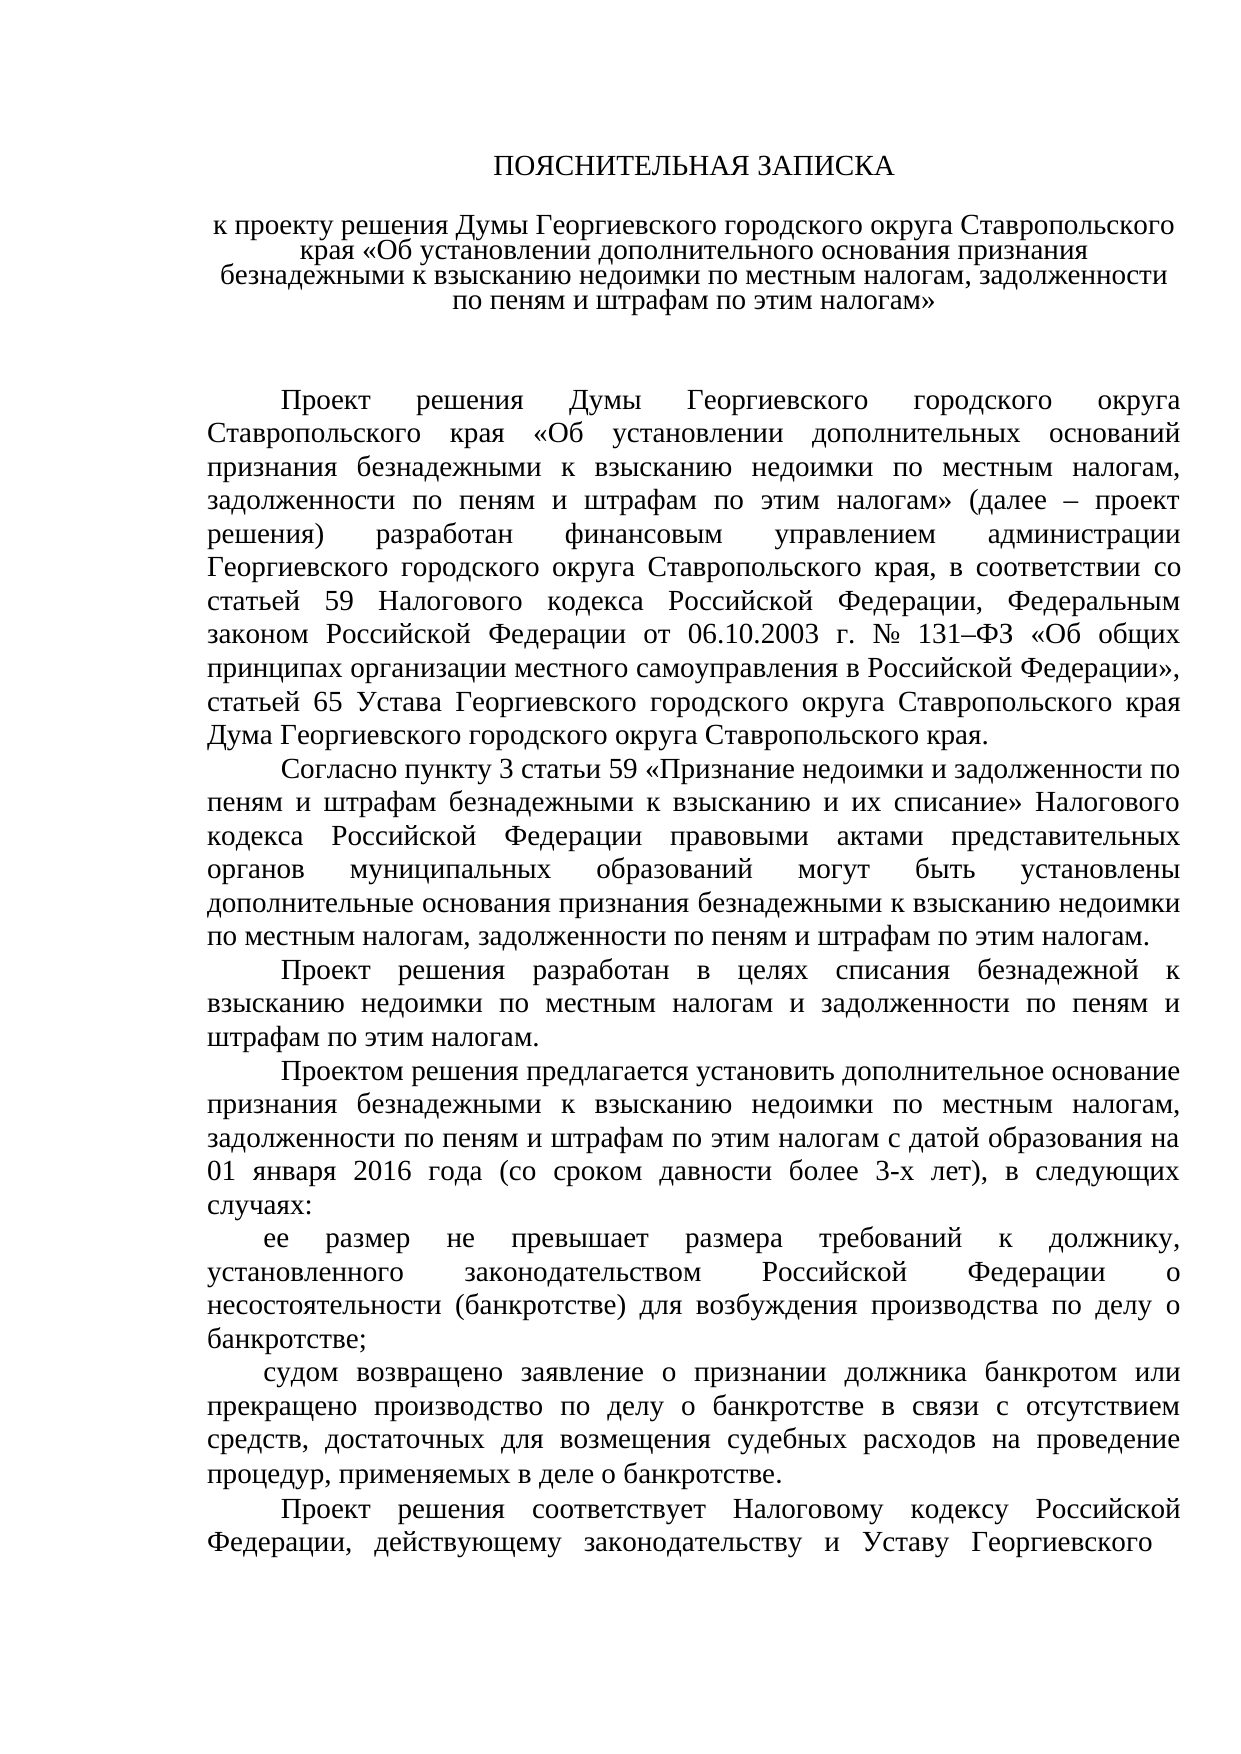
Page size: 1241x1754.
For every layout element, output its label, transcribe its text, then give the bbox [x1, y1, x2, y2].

text Проект решения соответствует Налоговому кодексу Российской Федерации, действующему законодательству и Уставу Георгиевского [207, 1491, 1181, 1558]
text ее размер не превышает размера требований к должнику, установленного законодательством Российской Федерации о несостоятельности (банкротстве) для возбуждения производства по делу о банкротстве; [207, 1220, 1181, 1354]
text Проект решения разработан в целях списания безнадежной к взысканию недоимки по местным налогам и задолженности по пеням и штрафам по этим налогам. [207, 952, 1181, 1053]
text ПОЯСНИТЕЛЬНАЯ ЗАПИСКА [207, 148, 1181, 181]
text Проектом решения предлагается установить дополнительное основание признания безнадежными к взысканию недоимки по местным налогам, задолженности по пеням и штрафам по этим налогам с датой образования на 01 января 2016 года (со сроком давности более 3-х лет), в следующих случаях: [207, 1053, 1181, 1220]
text судом возвращено заявление о признании должника банкротом или прекращено производство по делу о банкротстве в связи с отсутствием средств, достаточных для возмещения судебных расходов на проведение процедур, применяемых в деле о банкротстве. [207, 1354, 1181, 1491]
text Проект решения Думы Георгиевского городского округа Ставропольского края «Об установлении дополнительных оснований признания безнадежными к взысканию недоимки по местным налогам, задолженности по пеням и штрафам по этим налогам» (далее – проект решения) разработан финансовым управлением администрации Георгиевского городского округа Ставропольского края, в соответствии со статьей 59 Налогового кодекса Российской Федерации, Федеральным законом Российской Федерации от 06.10.2003 г. № 131–ФЗ «Об общих принципах организации местного самоуправления в Российской Федерации», статьей 65 Устава Георгиевского городского округа Ставропольского края Дума Георгиевского городского округа Ставропольского края. [207, 382, 1181, 751]
text к проекту решения Думы Георгиевского городского округа Ставропольского края «Об установлении дополнительного основания признания безнадежными к взысканию недоимки по местным налогам, задолженности по пеням и штрафам по этим налогам» [207, 215, 1181, 315]
text Согласно пункту 3 статьи 59 «Признание недоимки и задолженности по пеням и штрафам безнадежными к взысканию и их списание» Налогового кодекса Российской Федерации правовыми актами представительных органов муниципальных образований могут быть установлены дополнительные основания признания безнадежными к взысканию недоимки по местным налогам, задолженности по пеням и штрафам по этим налогам. [207, 751, 1181, 952]
